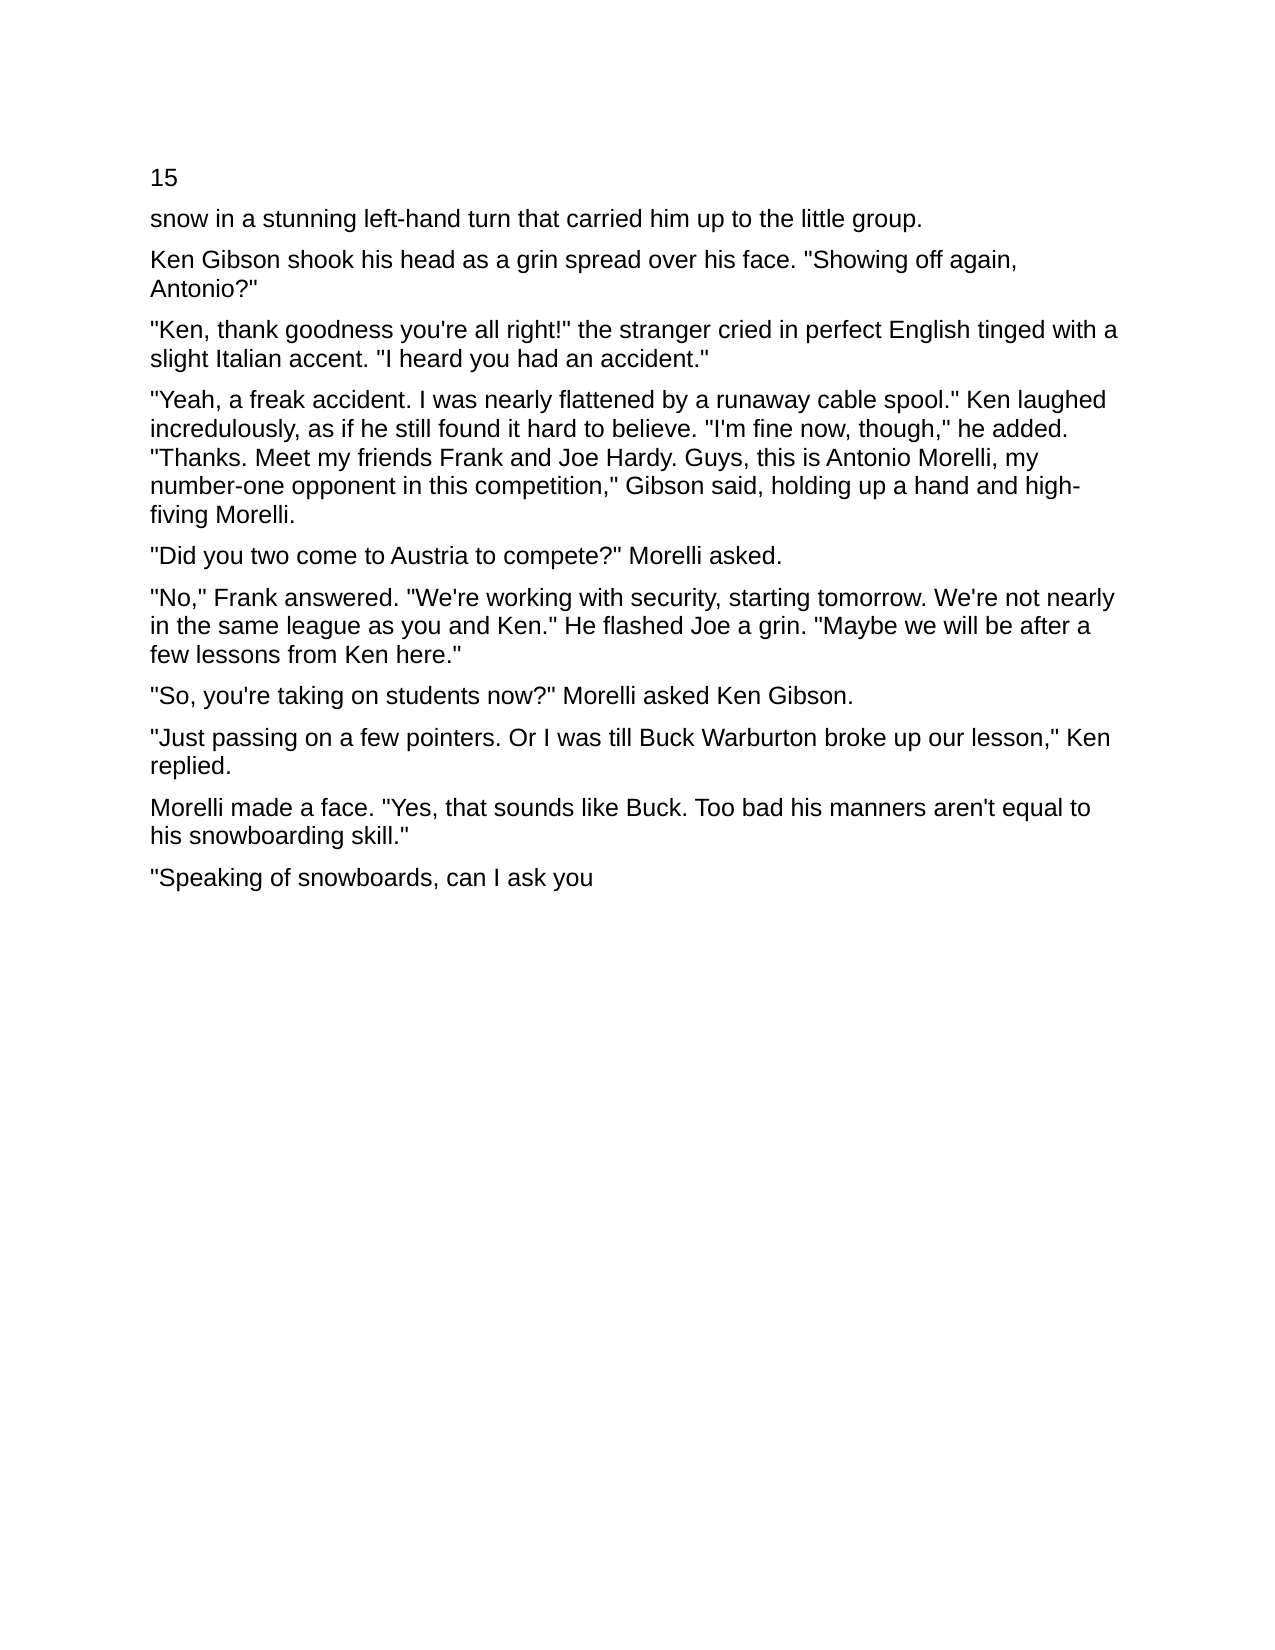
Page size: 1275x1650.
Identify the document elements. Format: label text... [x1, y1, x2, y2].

text "Yeah, a freak accident. I was nearly flattened by a runaway cable spool." Ken laughed incredulously, as if he still found it hard to believe. "I'm fine now, though," he added. "Thanks. Meet my friends Frank and Joe Hardy. Guys, this is Antonio Morelli, my number-one opponent in this competition," Gibson said, holding up a hand and high-fiving Morelli. [150, 385, 1125, 529]
text "Speaking of snowboards, can I ask you [150, 862, 1125, 891]
text snow in a stunning left-hand turn that carried him up to the little group. [150, 204, 1125, 232]
text "Did you two come to Austria to compete?" Morelli asked. [150, 541, 1125, 570]
text "So, you're taking on students now?" Morelli asked Ken Gibson. [150, 681, 1125, 710]
text Ken Gibson shook his head as a grin spread over his face. "Showing off again, Antonio?" [150, 245, 1125, 302]
text 15 [150, 162, 1125, 191]
text "Ken, thank goodness you're all right!" the stranger cried in perfect English tinged with a slight Italian accent. "I heard you had an accident." [150, 315, 1125, 372]
text "Just passing on a few pointers. Or I was till Buck Warburton broke up our lesson," Ken replied. [150, 722, 1125, 780]
text Morelli made a face. "Yes, that sounds like Buck. Too bad his manners aren't equal to his snowboarding skill." [150, 792, 1125, 850]
text "No," Frank answered. "We're working with security, starting tomorrow. We're not nearly in the same league as you and Ken." He flashed Joe a grin. "Maybe we will be after a few lessons from Ken here." [150, 582, 1125, 669]
